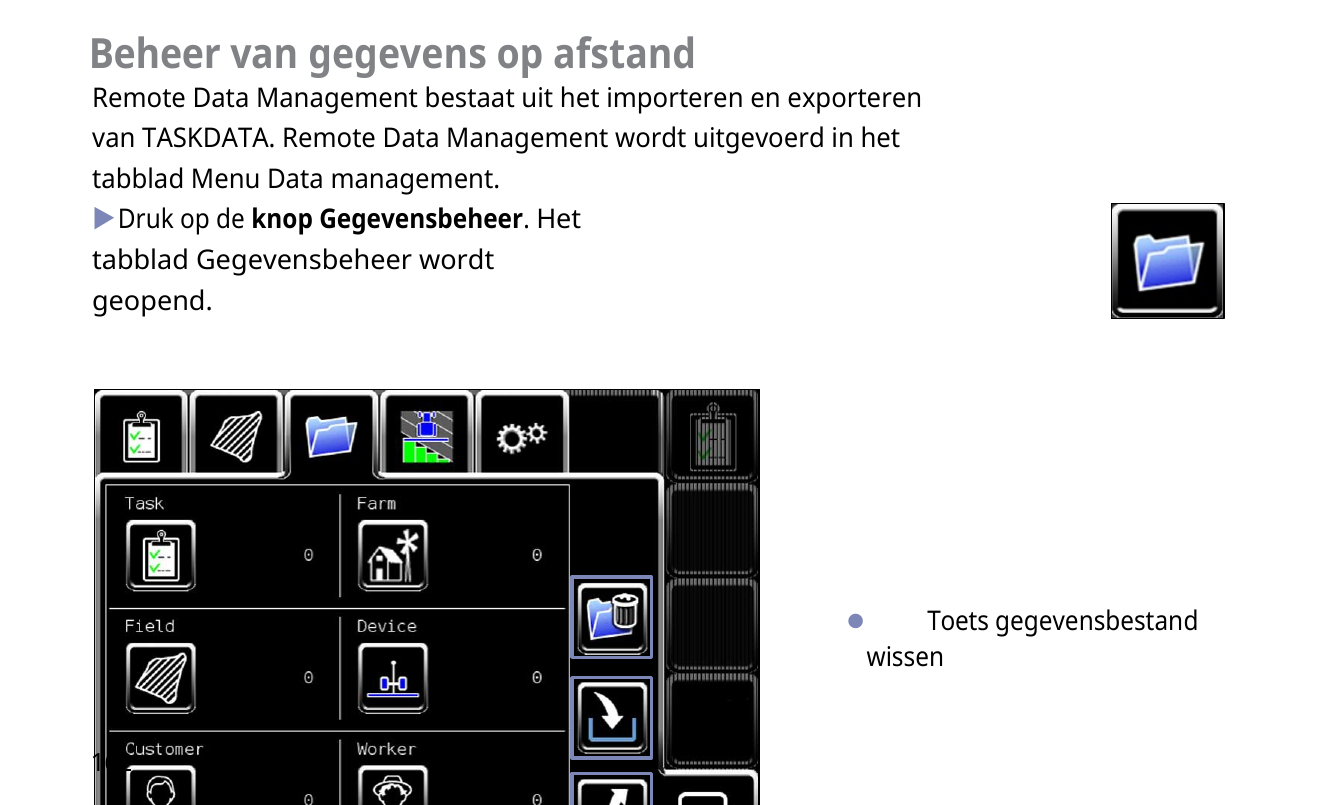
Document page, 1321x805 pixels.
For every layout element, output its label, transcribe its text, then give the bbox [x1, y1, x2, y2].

list Druk op de knop Gegevensbeheer. Het tabblad Gegevensbeheer wordt geopend. [92, 200, 603, 318]
picture [1112, 204, 1223, 318]
picture [574, 775, 650, 805]
list Toets gegevensbestand wissen [846, 601, 1258, 675]
subtitle Beheer van gegevens op afstand [88, 27, 1258, 78]
picture [95, 390, 758, 805]
text Remote Data Management bestaat uit het importeren en exporteren van TASKDATA. Remote Data Management wordt uitgevoerd in het tabblad Menu Data management. [92, 78, 973, 196]
